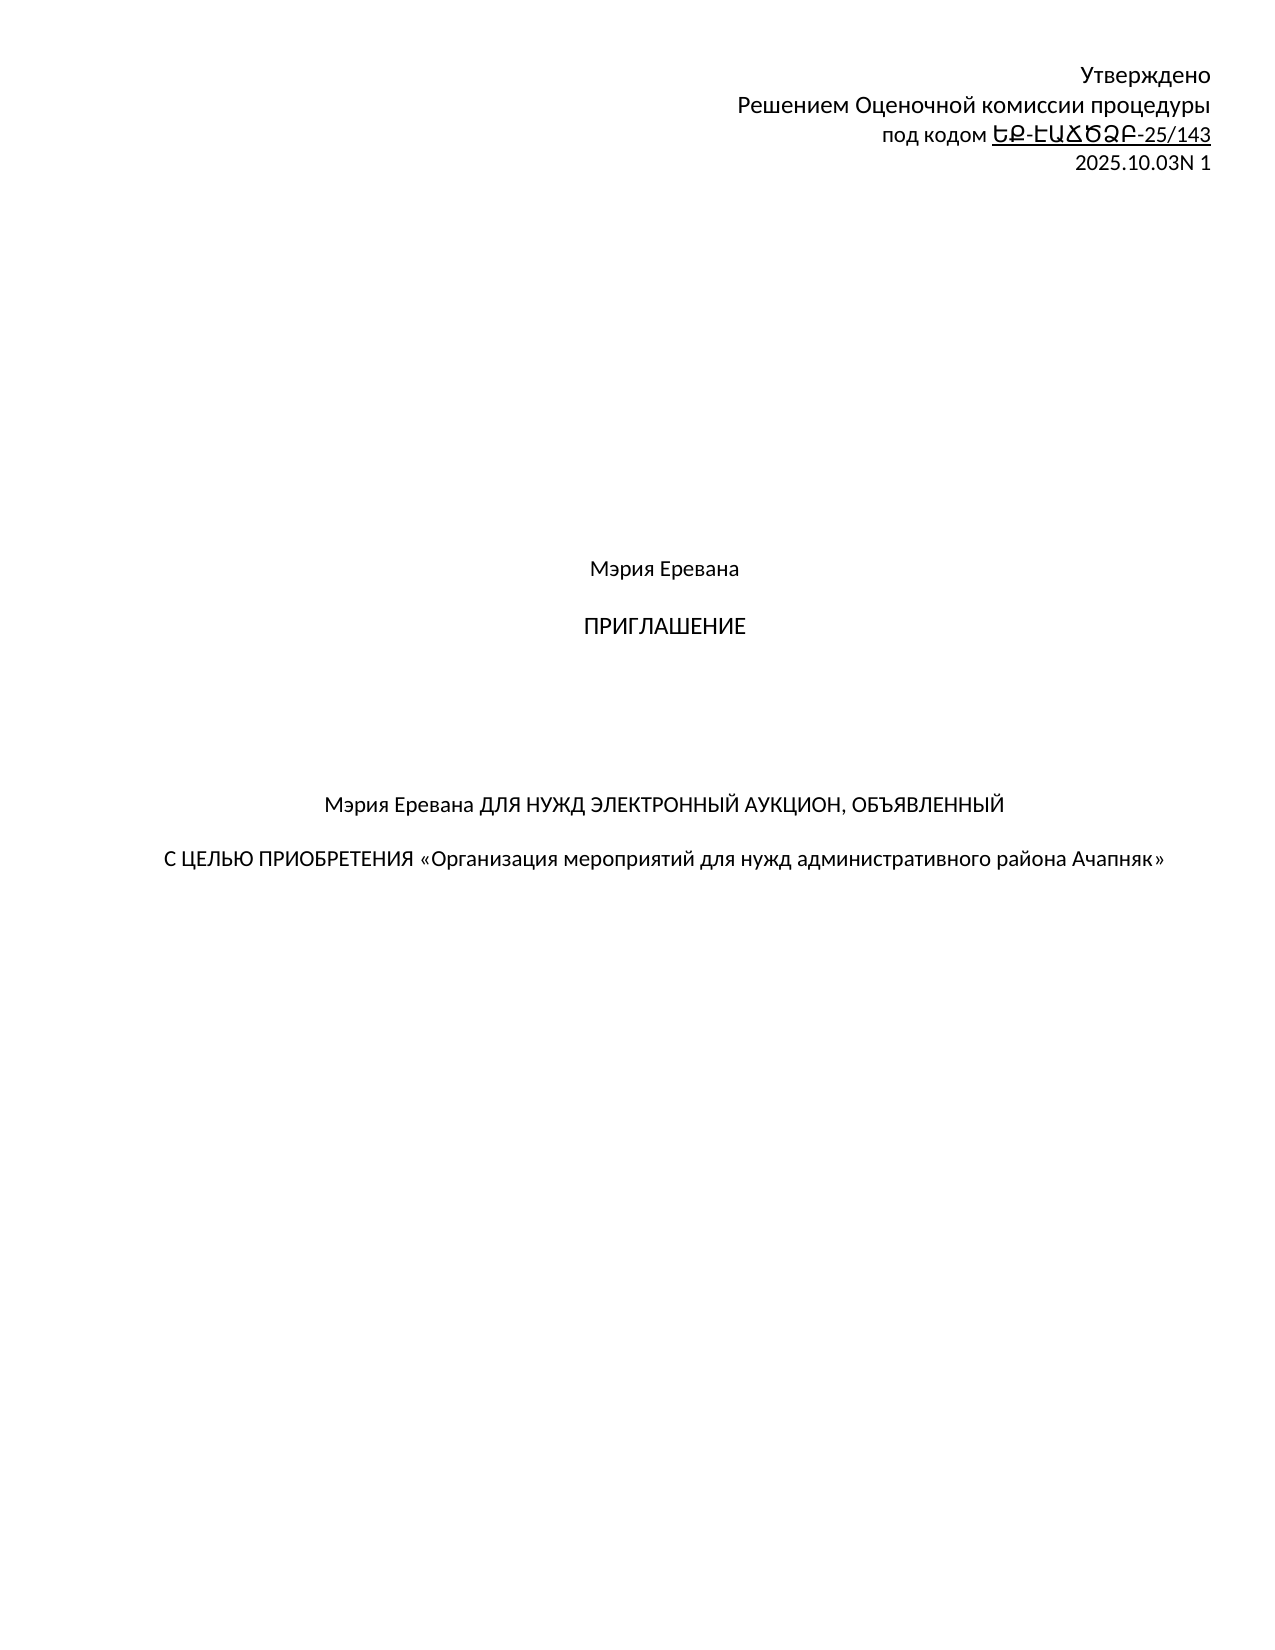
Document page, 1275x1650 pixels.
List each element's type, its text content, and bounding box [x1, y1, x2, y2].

text Утверждено [118, 59, 1211, 89]
text Решением Оценочной комиссии процедуры [118, 89, 1211, 120]
text Мэрия Еревана ДЛЯ НУЖД ЭЛЕКТРОННЫЙ АУКЦИОН, ОБЪЯВЛЕННЫЙ [118, 791, 1211, 819]
text С ЦЕЛЬЮ ПРИОБРЕТЕНИЯ «Организация мероприятий для нужд административного района Ачапняк» [118, 844, 1211, 872]
text Мэрия Еревана [118, 554, 1211, 582]
text под кодом ԵՔ-ԷԱՃԾՁԲ-25/143 2025.10.03 N 1 [118, 120, 1211, 176]
text ПРИГЛАШЕНИЕ [118, 610, 1212, 641]
